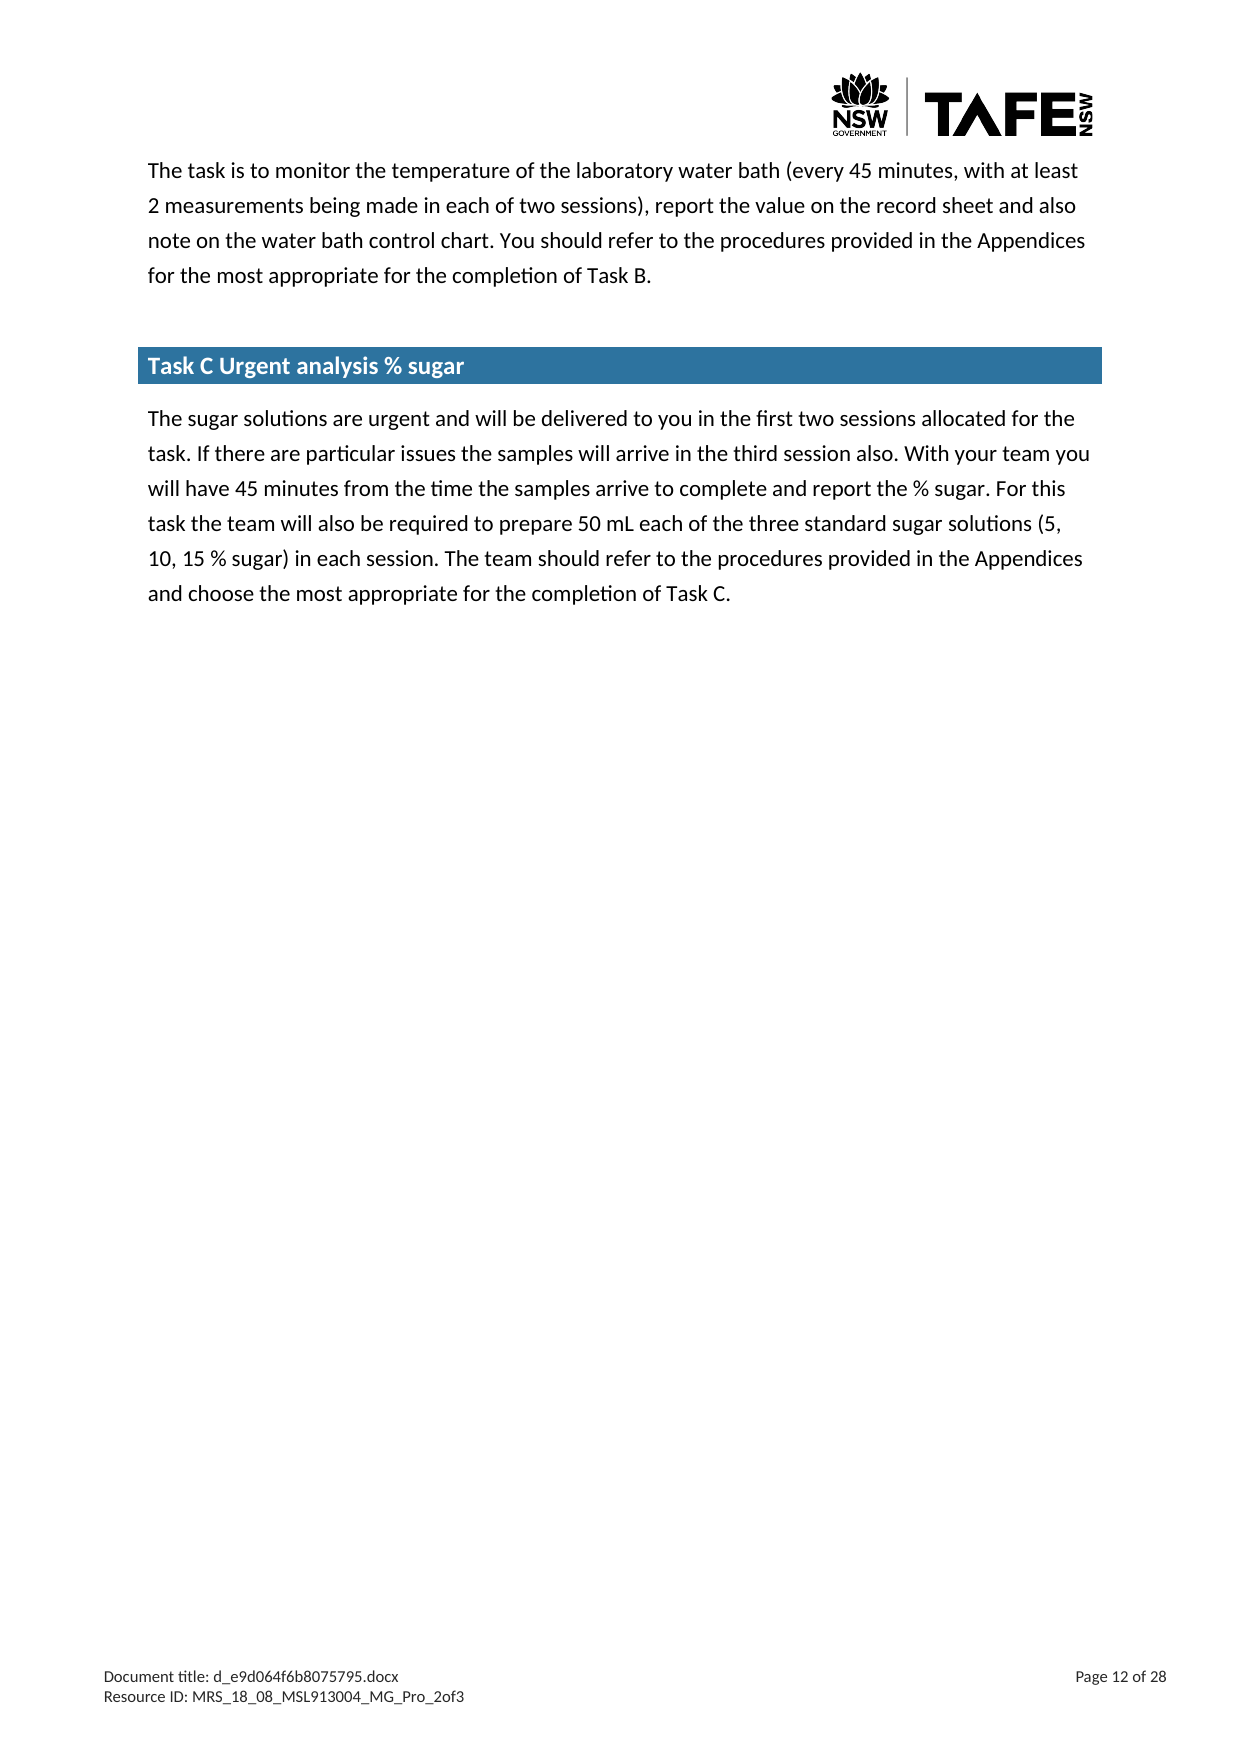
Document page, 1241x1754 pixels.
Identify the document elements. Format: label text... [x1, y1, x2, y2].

picture [831, 71, 1093, 137]
list The task is to monitor the temperature of the laboratory water bath (every 45 minutes, with at least 2 measurements being made in each of two sessions), report the value on the record sheet and also note on the water bath control chart. You should refer to the procedures provided in the Appendices for the most appropriate for the completion of Task B. [148, 156, 1092, 289]
text The sugar solutions are urgent and will be delivered to you in the first two sessions allocated for the task. If there are particular issues the samples will arrive in the third session also. With your team you will have 45 minutes from the time the samples arrive to complete and report the % sugar. For this task the team will also be required to prepare 50 mL each of the three standard sugar solutions (5, 10, 15 % sugar) in each session. The team should refer to the procedures provided in the Appendices and choose the most appropriate for the completion of Task C. [148, 404, 1092, 607]
text Task C Urgent analysis % sugar [139, 348, 1101, 383]
